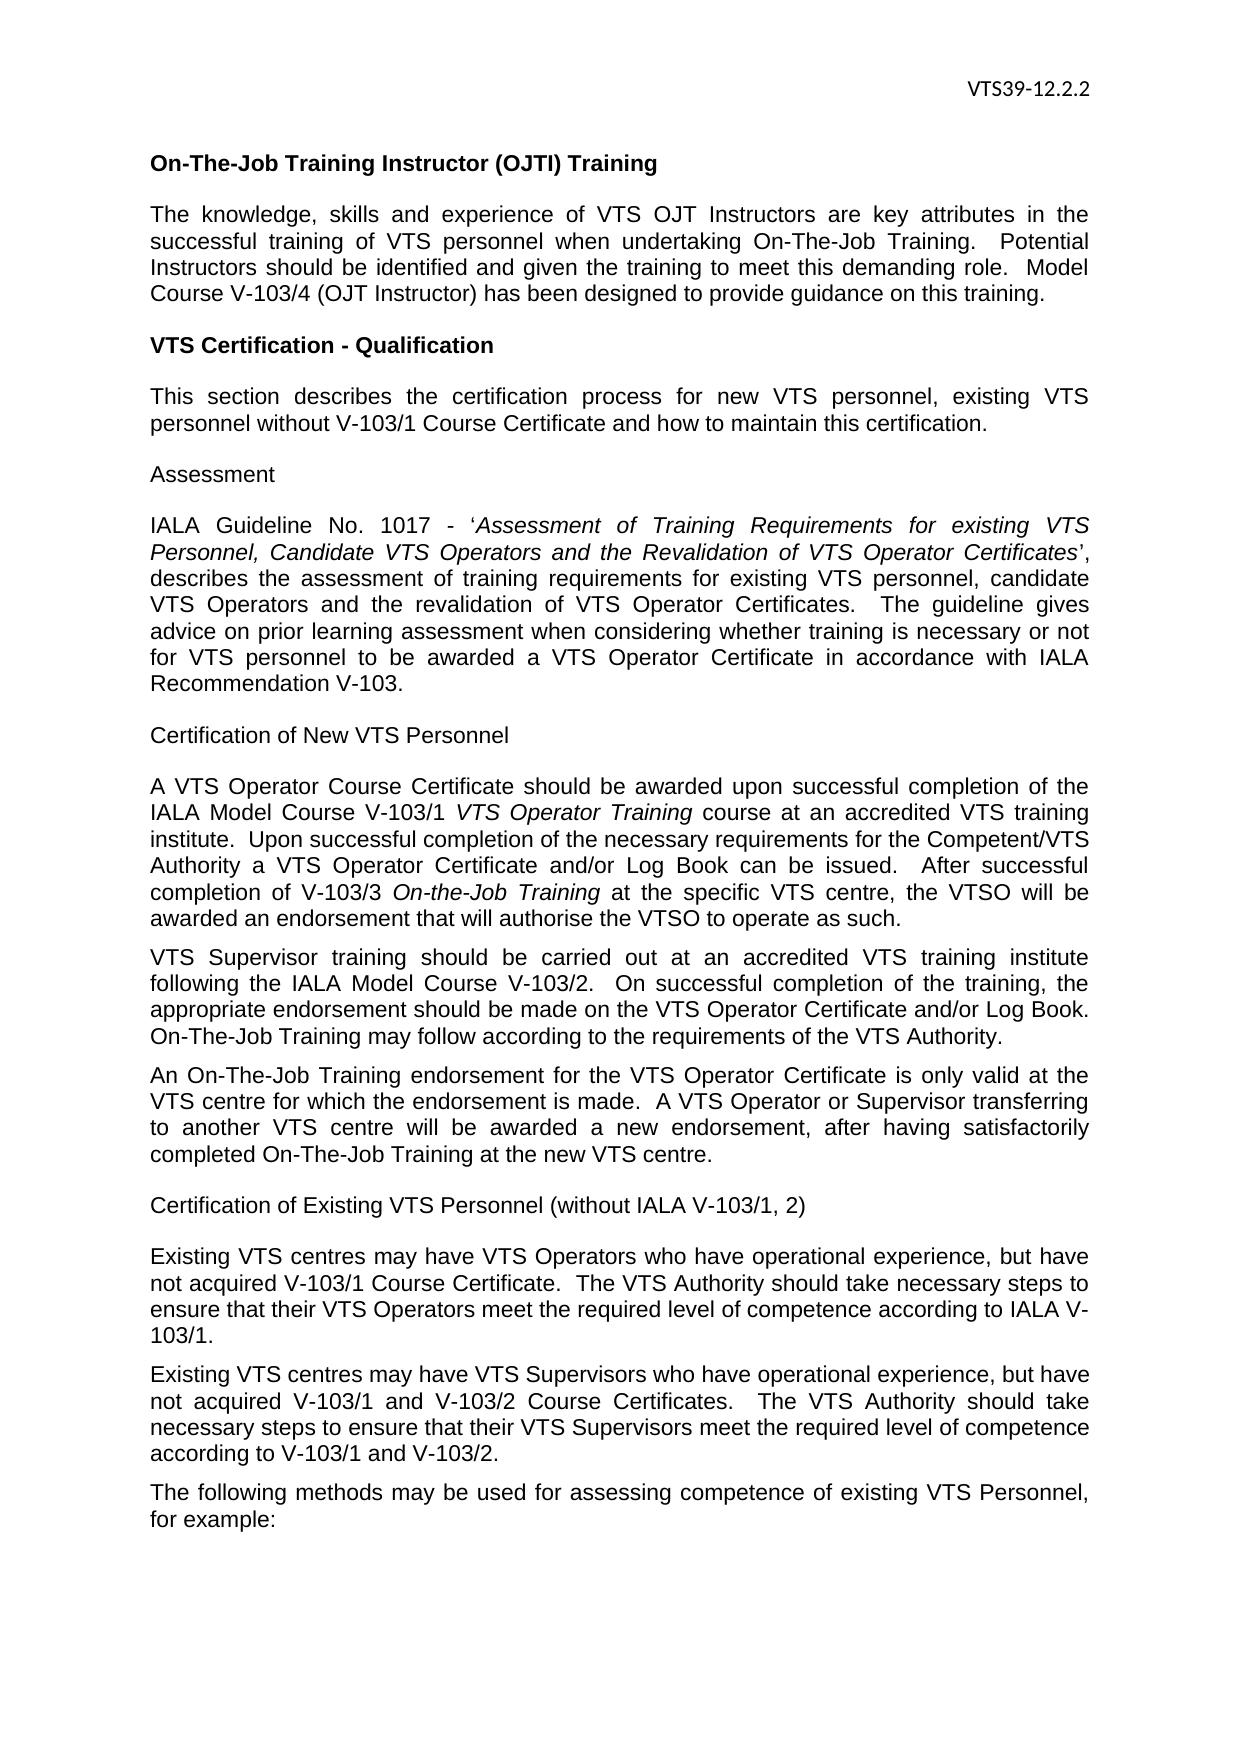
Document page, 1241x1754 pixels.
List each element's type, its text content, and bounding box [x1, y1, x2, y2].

text Existing VTS centres may have VTS Supervisors who have operational experience, but have not acquired V-103/1 and V-103/2 Course Certificates. The VTS Authority should take necessary steps to ensure that their VTS Supervisors meet the required level of competence according to V-103/1 and V-103/2. [150, 1361, 1090, 1467]
text Existing VTS centres may have VTS Operators who have operational experience, but have not acquired V-103/1 Course Certificate. The VTS Authority should take necessary steps to ensure that their VTS Operators meet the required level of competence according to IALA V-103/1. [150, 1243, 1090, 1349]
text VTS Supervisor training should be carried out at an accredited VTS training institute following the IALA Model Course V-103/2. On successful completion of the training, the appropriate endorsement should be made on the VTS Operator Certificate and/or Log Book. On-The-Job Training may follow according to the requirements of the VTS Authority. [150, 944, 1090, 1049]
text The following methods may be used for assessing competence of existing VTS Personnel, for example: [150, 1479, 1090, 1532]
text The knowledge, skills and experience of VTS OJT Instructors are key attributes in the successful training of VTS personnel when undertaking On-The-Job Training. Potential Instructors should be identified and given the training to meet this demanding role. Model Course V-103/4 (OJT Instructor) has been designed to provide guidance on this training. [150, 201, 1090, 307]
text A VTS Operator Course Certificate should be awarded upon successful completion of the IALA Model Course V-103/1 VTS Operator Training course at an accredited VTS training institute. Upon successful completion of the necessary requirements for the Competent/VTS Authority a VTS Operator Certificate and/or Log Book can be issued. After successful completion of V-103/3 On-the-Job Training at the specific VTS centre, the VTSO will be awarded an endorsement that will authorise the VTSO to operate as such. [150, 773, 1090, 931]
text IALA Guideline No. 1017 - ‘Assessment of Training Requirements for existing VTS Personnel, Candidate VTS Operators and the Revalidation of VTS Operator Certificates’, describes the assessment of training requirements for existing VTS personnel, candidate VTS Operators and the revalidation of VTS Operator Certificates. The guideline gives advice on prior learning assessment when considering whether training is necessary or not for VTS personnel to be awarded a VTS Operator Certificate in accordance with IALA Recommendation V-103. [150, 512, 1090, 697]
text An On-The-Job Training endorsement for the VTS Operator Certificate is only valid at the VTS centre for which the endorsement is made. A VTS Operator or Supervisor transferring to another VTS centre will be awarded a new endorsement, after having satisfactorily completed On-The-Job Training at the new VTS centre. [150, 1062, 1090, 1167]
list Certification of New VTS Personnel [150, 722, 1090, 748]
list VTS Certification - Qualification [150, 332, 1090, 358]
list On-The-Job Training Instructor (OJTI) Training [150, 150, 1090, 176]
text This section describes the certification process for new VTS personnel, existing VTS personnel without V-103/1 Course Certificate and how to maintain this certification. [150, 383, 1090, 436]
list Assessment [150, 461, 1090, 487]
list Certification of Existing VTS Personnel (without IALA V-103/1, 2) [150, 1192, 1090, 1218]
